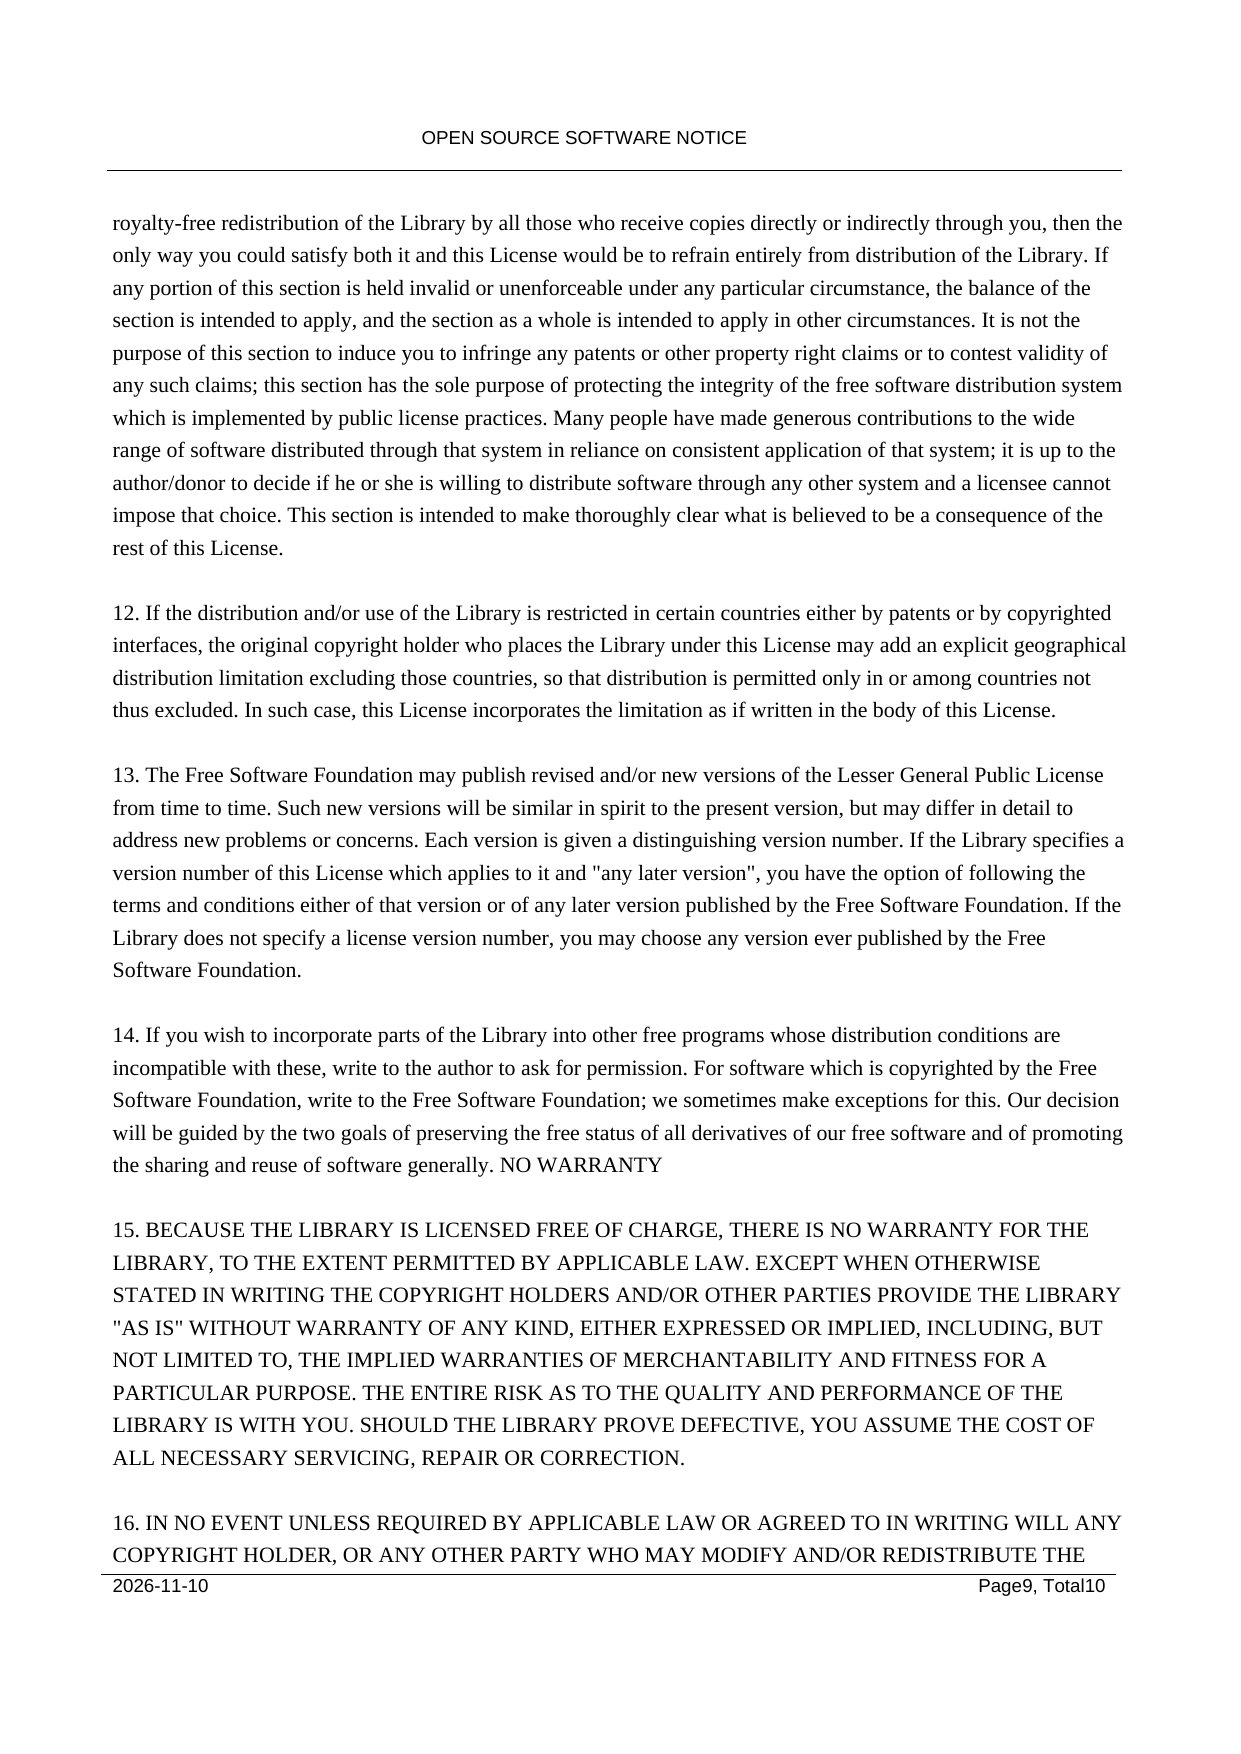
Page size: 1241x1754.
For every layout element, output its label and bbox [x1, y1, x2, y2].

text [112, 206, 1128, 1571]
